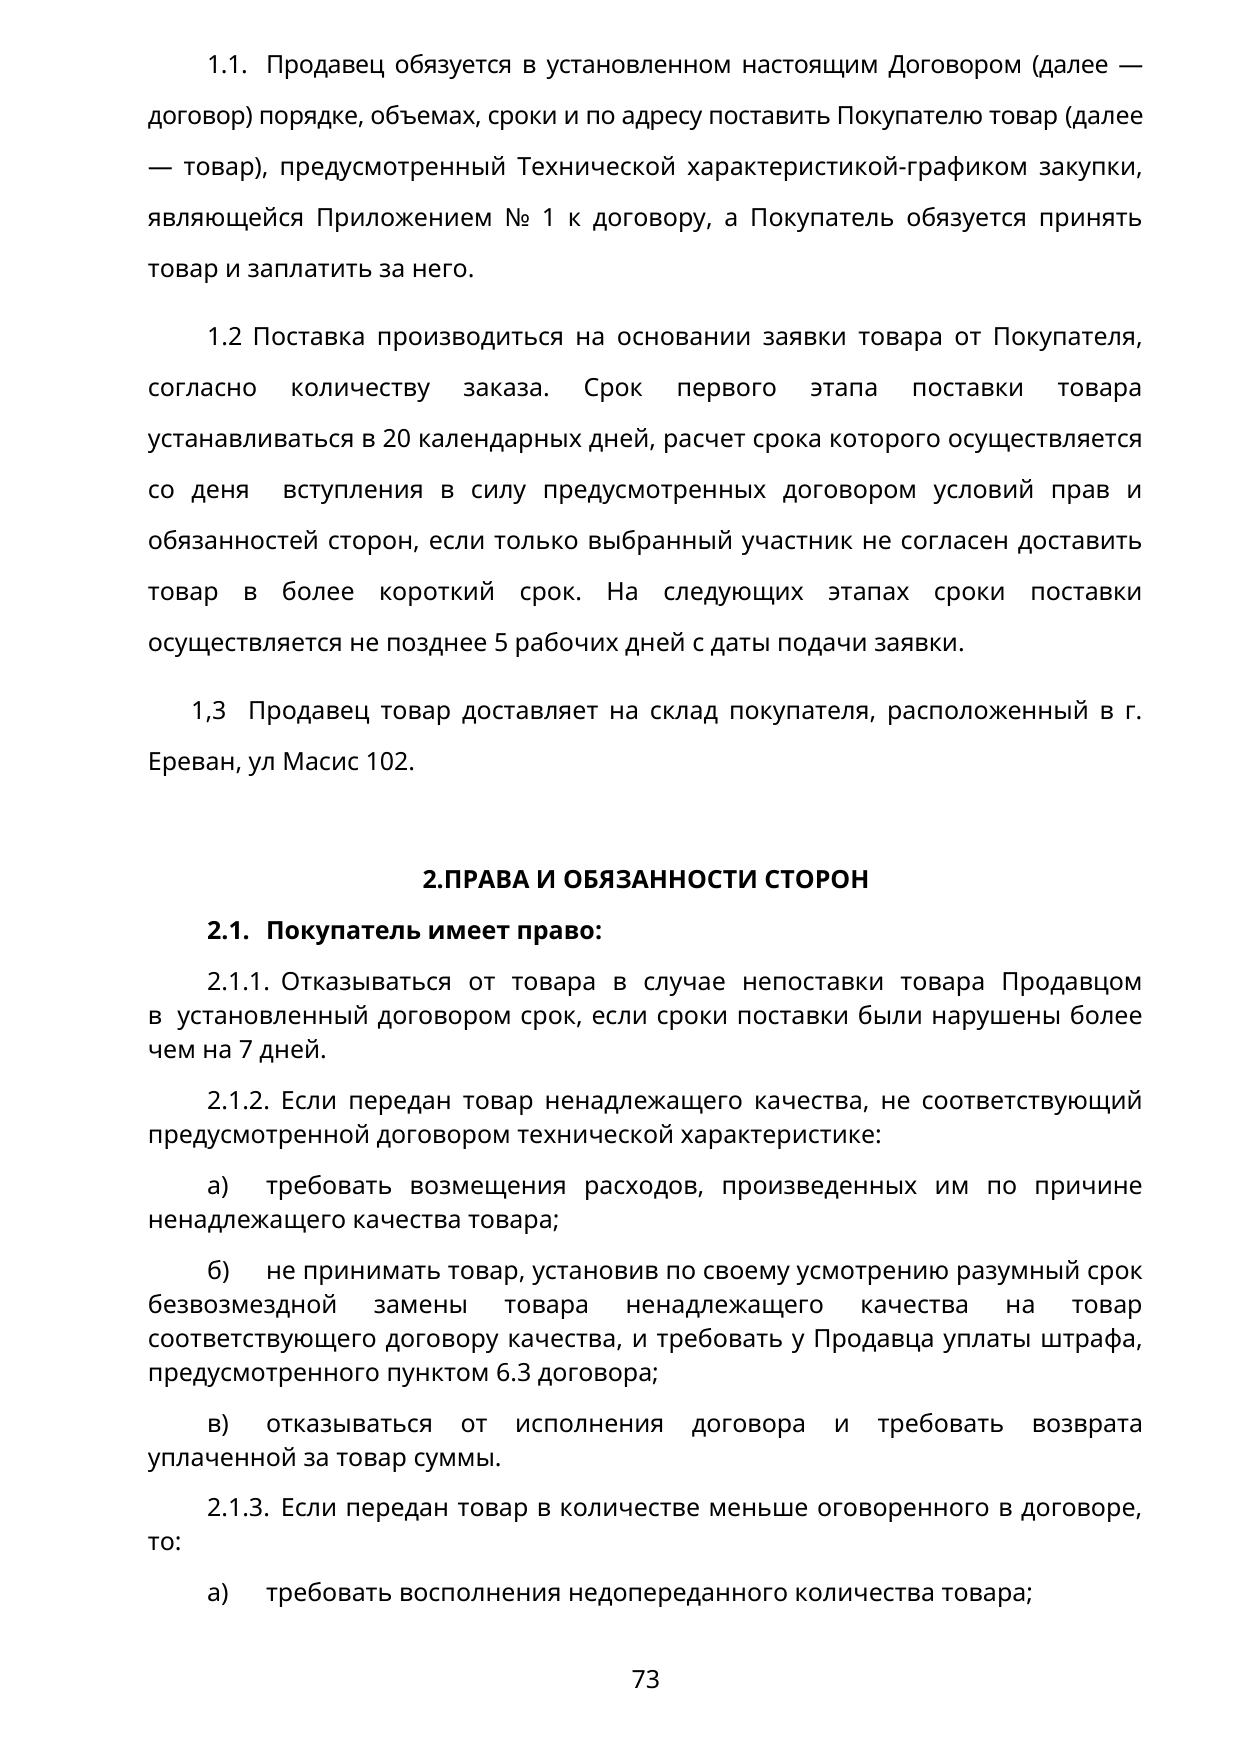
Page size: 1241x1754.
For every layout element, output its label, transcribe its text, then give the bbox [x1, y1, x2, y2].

text б) не принимать товар, установив по своему усмотрению разумный срок безвозмездной замены товара ненадлежащего качества на товар соответствующего договору качества, и требовать у Продавца уплаты штрафа, предусмотренного пунктом 6.3 договора; [148, 1252, 1144, 1388]
text 2.1.2. Если передан товар ненадлежащего качества, не соответствующий предусмотренной договором технической характеристике: [148, 1083, 1144, 1151]
text в) отказываться от исполнения договора и требовать возврата уплаченной за товар суммы. [148, 1405, 1144, 1473]
text а) требовать возмещения расходов, произведенных им по причине ненадлежащего качества товара; [148, 1167, 1144, 1236]
text 2.ПРАВА И ОБЯЗАННОСТИ СТОРОН [148, 862, 1144, 896]
text 1.2 Поставка производиться на основании заявки товара от Покупателя, согласно количеству заказа. Срок первого этапа поставки товара устанавливаться в 20 календарных дней, расчет срока которого осуществляется со деня вступления в силу предусмотренных договором условий прав и обязанностей сторон, если только выбранный участник не согласен доставить товар в более короткий срок. На следующих этапах сроки поставки осуществляется не позднее 5 рабочих дней с даты подачи заявки. [148, 319, 1144, 659]
text 1,3 Продавец товар доставляет на склад покупателя, расположенный в г. Ереван, ул Масис 102. [148, 693, 1144, 778]
text 2.1. Покупатель имеет право: [148, 913, 1144, 947]
text 1.1. Продавец обязуется в установленном настоящим Договором (далее — договор) порядке, объемах, сроки и по адресу поставить Покупателю товар (далее — товар), предусмотренный Технической характеристикой-графиком закупки, являющейся Приложением № 1 к договору, а Покупатель обязуется принять товар и заплатить за него. [148, 47, 1144, 285]
text а) требовать восполнения недопереданного количества товара; [148, 1575, 1144, 1609]
text 2.1.1. Отказываться от товара в случае непоставки товара Продавцом в установленный договором срок, если сроки поставки были нарушены более чем на 7 дней. [148, 964, 1144, 1066]
text 2.1.3. Если передан товар в количестве меньше оговоренного в договоре, то: [148, 1490, 1144, 1558]
